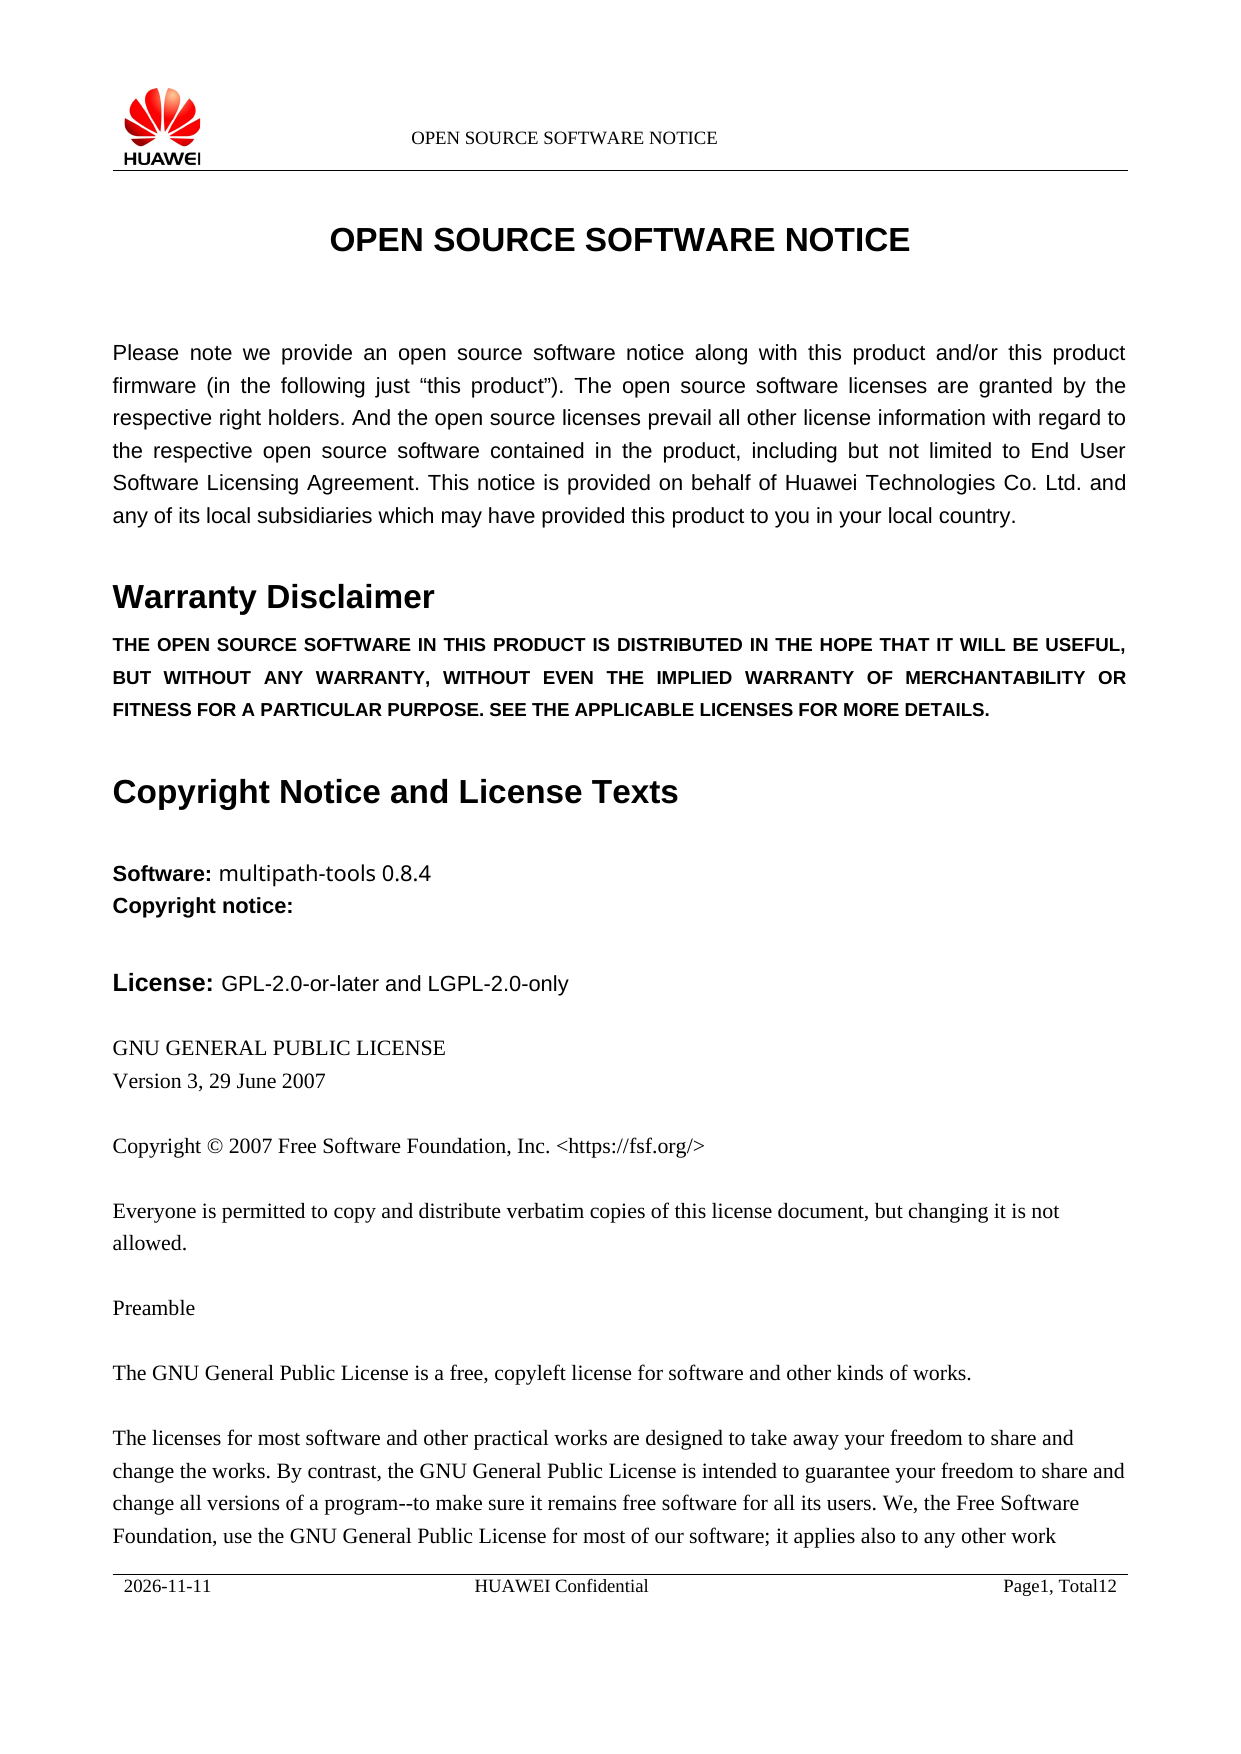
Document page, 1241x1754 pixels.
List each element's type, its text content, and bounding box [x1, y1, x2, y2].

text Copyright notice: [112, 889, 1128, 921]
text License: GPL-2.0-or-later and LGPL-2.0-only [112, 966, 1128, 999]
text Please note we provide an open source software notice along with this product and/or this product firmware (in the following just “this product”). The open source software licenses are granted by the respective right holders. And the open source licenses prevail all other license information with regard to the respective open source software contained in the product, including but not limited to End User Software Licensing Agreement. This notice is provided on behalf of Huawei Technologies Co. Ltd. and any of its local subsidiaries which may have provided this product to you in your local country. [112, 336, 1128, 531]
picture [124, 88, 201, 165]
text Warranty Disclaimer [112, 564, 1128, 629]
text Copyright Notice and License Texts [112, 759, 1128, 824]
text GNU GENERAL PUBLIC LICENSE [112, 999, 1128, 1064]
text Preamble [112, 1291, 1128, 1324]
text OPEN SOURCE SOFTWARE NOTICE [112, 206, 1128, 271]
text The GNU General Public License is a free, copyleft license for software and other kinds of works. [112, 1356, 1128, 1389]
text Copyright © 2007 Free Software Foundation, Inc. <https://fsf.org/> [112, 1129, 1128, 1161]
title Software: multipath-tools 0.8.4 [112, 856, 1128, 889]
text The open source software in this product is distributed in the hope that it will be useful, but WITHOUT ANY WARRANTY, without even the implied warranty of MERCHANTABILITY or FITNESS FOR A PARTICULAR PURPOSE. See the applicable licenses for more details. [112, 629, 1128, 726]
text Everyone is permitted to copy and distribute verbatim copies of this license document, but changing it is not allowed. [112, 1194, 1128, 1259]
text Version 3, 29 June 2007 [112, 1064, 1128, 1096]
